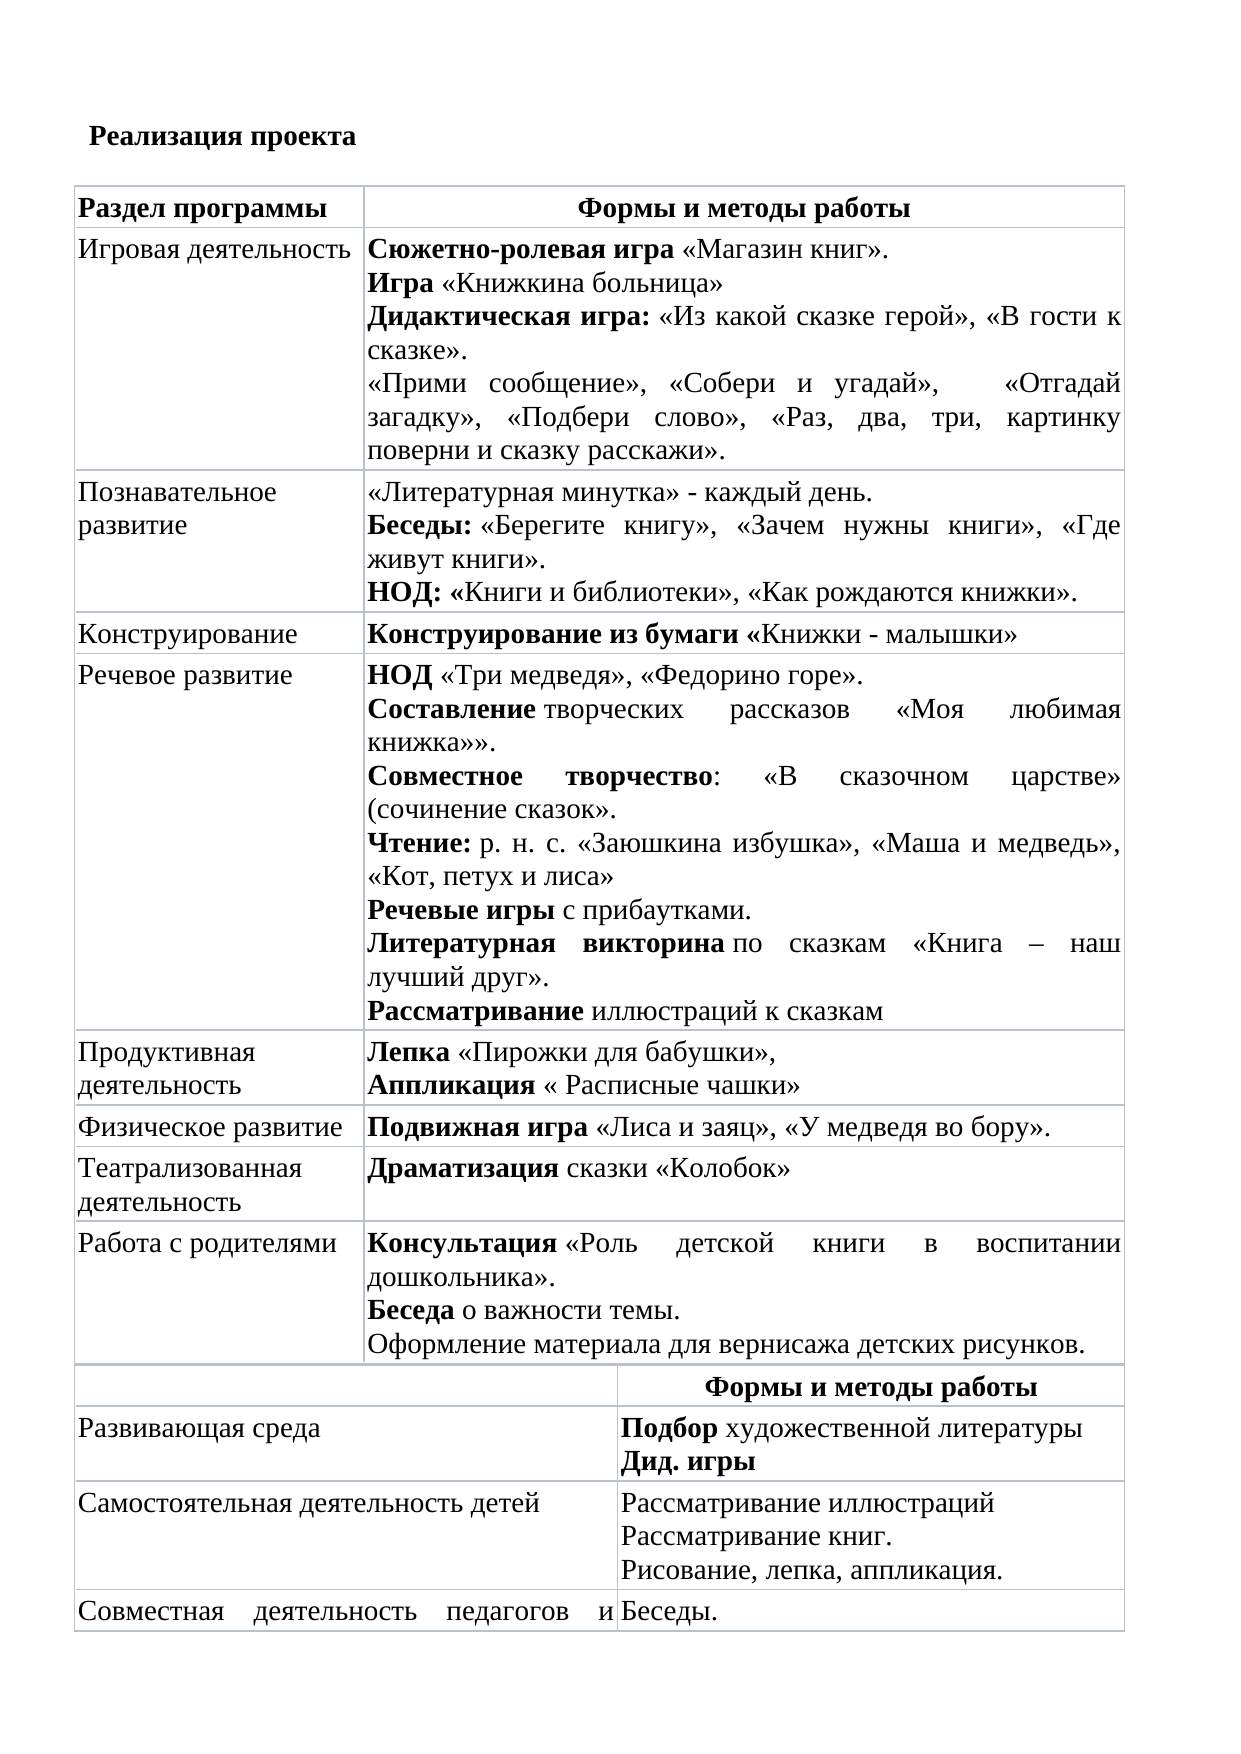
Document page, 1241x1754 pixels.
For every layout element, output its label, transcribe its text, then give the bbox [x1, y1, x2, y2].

table_cell Сюжетно-ролевая игра «Магазин книг». Игра «Книжкина больница» Дидактическая игра: «Из какой сказке герой», «В гости к сказке». «Прими сообщение», «Собери и угадай», «Отгадай загадку», «Подбери слово», «Раз, два, три, картинку поверни и сказку расскажи». [365, 228, 1124, 469]
table_cell Драматизация сказки «Колобок» [365, 1147, 1124, 1220]
table_cell Познавательное развитие [75, 470, 363, 611]
table_cell Рассматривание иллюстраций Рассматривание книг. Рисование, лепка, аппликация. [618, 1482, 1124, 1589]
table_cell Работа с родителями [75, 1221, 363, 1362]
table_cell Подвижная игра «Лиса и заяц», «У медведя во бору». [365, 1106, 1124, 1146]
table_cell НОД «Три медведя», «Федорино горе». Составление творческих рассказов «Моя любимая книжка»». Совместное творчество: «В сказочном царстве» (сочинение сказок». Чтение: р. н. с. «Заюшкина избушка», «Маша и медведь», «Кот, петух и лиса» Речевые игры с прибаутками. Литературная викторина по сказкам «Книга – наш лучший друг». Рассматривание иллюстраций к сказкам [365, 654, 1124, 1029]
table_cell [75, 1590, 617, 1630]
table_cell Конструирование [75, 612, 363, 652]
table_header Формы и методы работы [618, 1366, 1124, 1405]
table_header Раздел программы [75, 187, 363, 227]
table_cell Консультация «Роль детской книги в воспитании дошкольника». Беседа о важности темы. Оформление материала для вернисажа детских рисунков. [365, 1222, 1124, 1362]
table_cell Развивающая среда [75, 1406, 617, 1480]
table_cell Игровая деятельность [75, 228, 363, 469]
table_header Формы и методы работы [365, 187, 1124, 227]
table_cell Самостоятельная деятельность детей [75, 1481, 617, 1589]
table_cell Конструирование из бумаги «Книжки - малышки» [365, 613, 1124, 652]
table_header [75, 1366, 617, 1405]
table_cell Физическое развитие [75, 1105, 363, 1146]
text Реализация проекта [89, 118, 1078, 152]
table_cell «Литературная минутка» - каждый день. Беседы: «Берегите книгу», «Зачем нужны книги», «Где живут книги». НОД: «Книги и библиотеки», «Как рождаются книжки». [365, 471, 1124, 611]
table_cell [618, 1590, 1124, 1630]
table_cell Речевое развитие [75, 654, 363, 1029]
table_cell Подбор художественной литературы Дид. игры [618, 1407, 1124, 1480]
table_cell Лепка «Пирожки для бабушки», Аппликация « Расписные чашки» [365, 1031, 1124, 1104]
table_cell Продуктивная деятельность [75, 1030, 363, 1104]
table_cell Театрализованная деятельность [75, 1147, 363, 1220]
